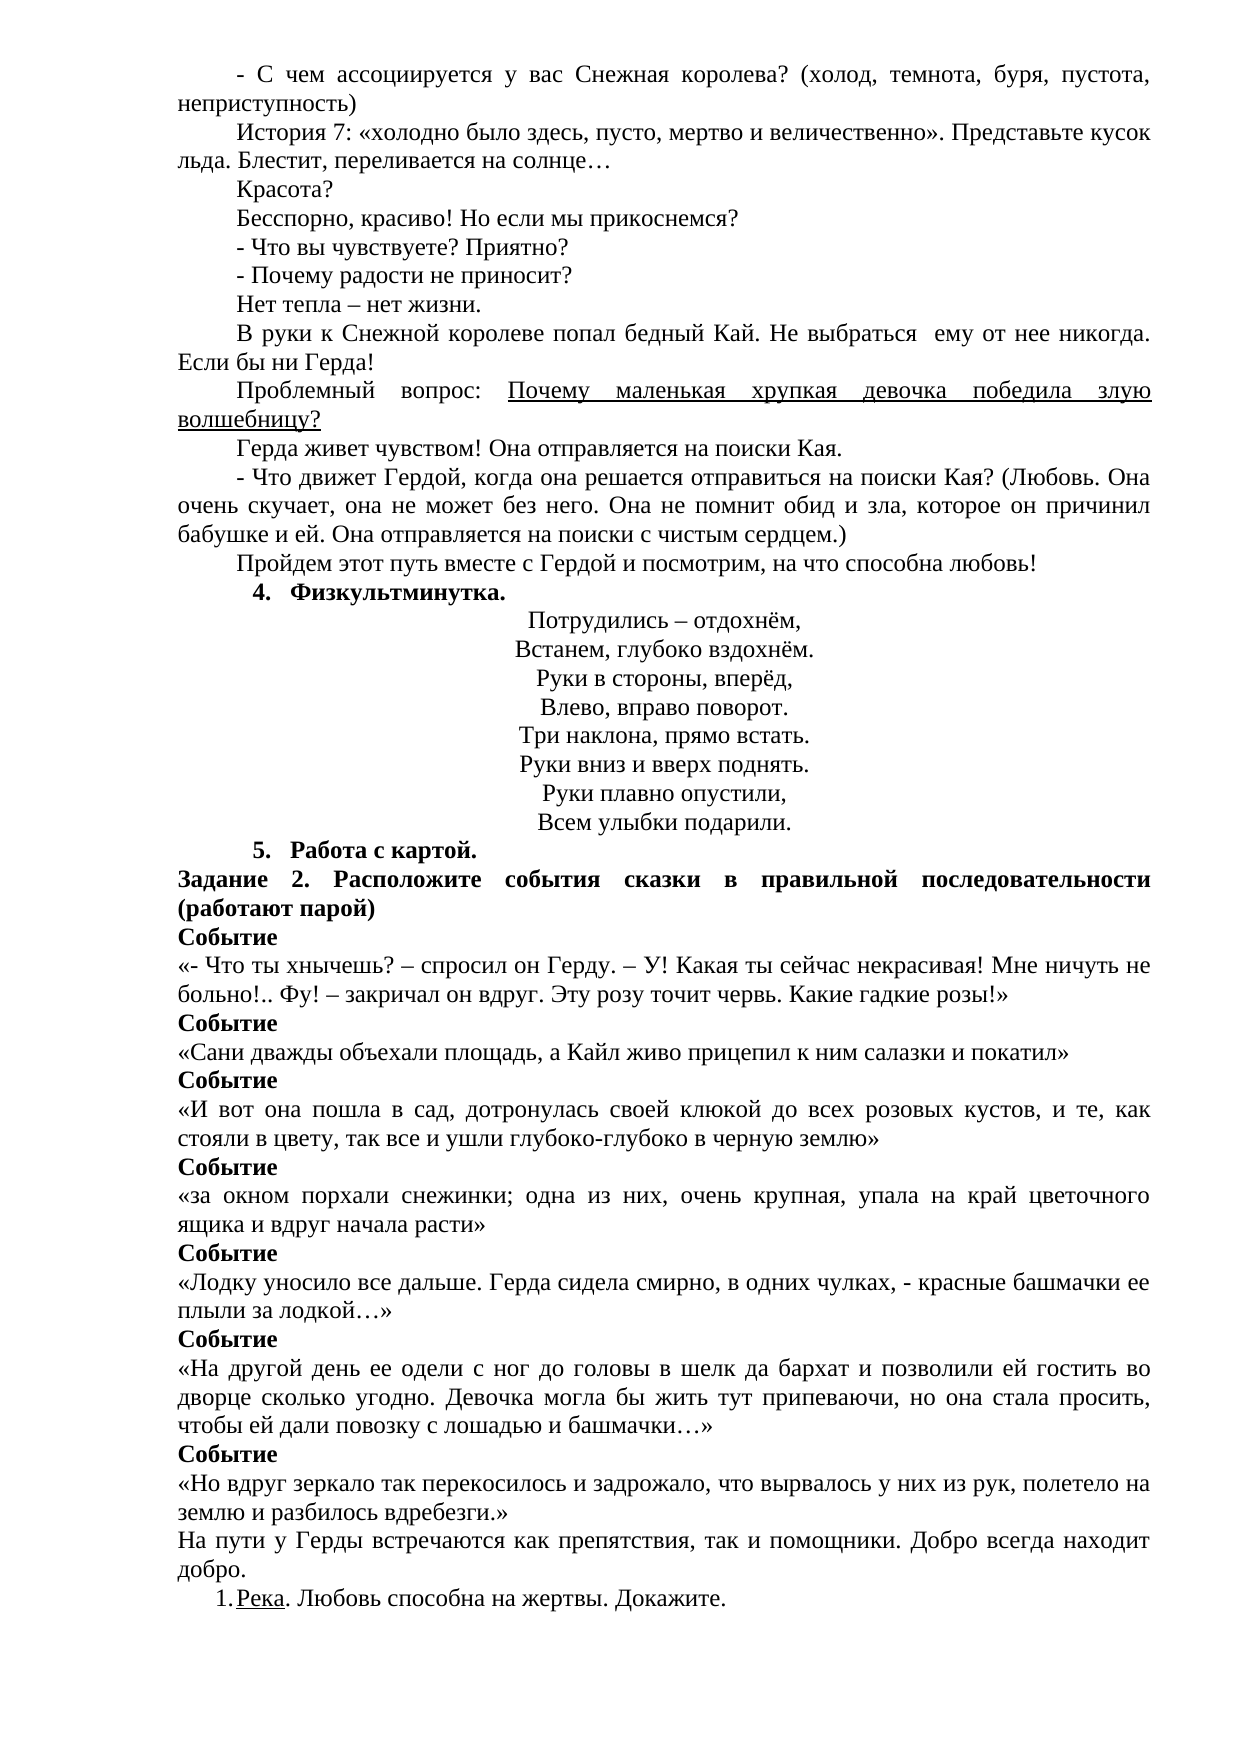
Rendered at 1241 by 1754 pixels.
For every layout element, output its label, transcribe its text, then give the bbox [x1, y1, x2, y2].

text Событие [177, 1152, 1152, 1180]
text - Почему радости не приносит? [177, 260, 1152, 289]
text Событие [177, 1008, 1152, 1037]
text - Что вы чувствуете? Приятно? [177, 232, 1152, 260]
text На пути у Герды встречаются как препятствия, так и помощники. Добро всегда находит добро. [177, 1525, 1152, 1583]
text Всем улыбки подарили. [177, 807, 1152, 835]
text «Лодку уносило все дальше. Герда сидела смирно, в одних чулках, - красные башмачки ее плыли за лодкой…» [177, 1267, 1152, 1324]
list Физкультминутка. [252, 577, 1152, 605]
text В руки к Снежной королеве попал бедный Кай. Не выбраться ему от нее никогда. Если бы ни Герда! [177, 318, 1152, 375]
text Событие [177, 1238, 1152, 1267]
text - С чем ассоциируется у вас Снежная королева? (холод, темнота, буря, пустота, неприступность) [177, 59, 1152, 117]
text Руки в стороны, вперёд, [177, 663, 1152, 692]
text «На другой день ее одели с ног до головы в шелк да бархат и позволили ей гостить во дворце сколько угодно. Девочка могла бы жить тут припеваючи, но она стала просить, чтобы ей дали повозку с лошадью и башмачки…» [177, 1353, 1152, 1439]
text Потрудились – отдохнём, [177, 605, 1152, 634]
text Встанем, глубоко вздохнём. [177, 634, 1152, 663]
text Событие [177, 1324, 1152, 1353]
text Три наклона, прямо встать. [177, 720, 1152, 749]
text Руки плавно опустили, [177, 778, 1152, 807]
text «- Что ты хнычешь? – спросил он Герду. – У! Какая ты сейчас некрасивая! Мне ничуть не больно!.. Фу! – закричал он вдруг. Эту розу точит червь. Какие гадкие розы!» [177, 950, 1152, 1008]
list Работа с картой. [252, 835, 1152, 864]
text Руки вниз и вверх поднять. [177, 749, 1152, 778]
text Влево, вправо поворот. [177, 692, 1152, 720]
list Река. Любовь способна на жертвы. Докажите. [215, 1583, 1152, 1612]
text Герда живет чувством! Она отправляется на поиски Кая. [177, 433, 1152, 462]
text История 7: «холодно было здесь, пусто, мертво и величественно». Представьте кусок льда. Блестит, переливается на солнце… [177, 117, 1152, 174]
text «за окном порхали снежинки; одна из них, очень крупная, упала на край цветочного ящика и вдруг начала расти» [177, 1180, 1152, 1238]
text Бесспорно, красиво! Но если мы прикоснемся? [177, 203, 1152, 232]
text Событие [177, 1065, 1152, 1094]
text Нет тепла – нет жизни. [177, 289, 1152, 318]
text «Но вдруг зеркало так перекосилось и задрожало, что вырвалось у них из рук, полетело на землю и разбилось вдребезги.» [177, 1468, 1152, 1525]
text Красота? [177, 174, 1152, 203]
text Событие [177, 922, 1152, 950]
text Задание 2. Расположите события сказки в правильной последовательности (работают парой) [177, 864, 1152, 922]
text - Что движет Гердой, когда она решается отправиться на поиски Кая? (Любовь. Она очень скучает, она не может без него. Она не помнит обид и зла, которое он причинил бабушке и ей. Она отправляется на поиски с чистым сердцем.) [177, 462, 1152, 548]
text Пройдем этот путь вместе с Гердой и посмотрим, на что способна любовь! [177, 548, 1152, 577]
text Проблемный вопрос: Почему маленькая хрупкая девочка победила злую волшебницу? [177, 375, 1152, 433]
text «И вот она пошла в сад, дотронулась своей клюкой до всех розовых кустов, и те, как стояли в цвету, так все и ушли глубоко-глубоко в черную землю» [177, 1094, 1152, 1152]
text Событие [177, 1439, 1152, 1468]
text «Сани дважды объехали площадь, а Кайл живо прицепил к ним салазки и покатил» [177, 1037, 1152, 1065]
